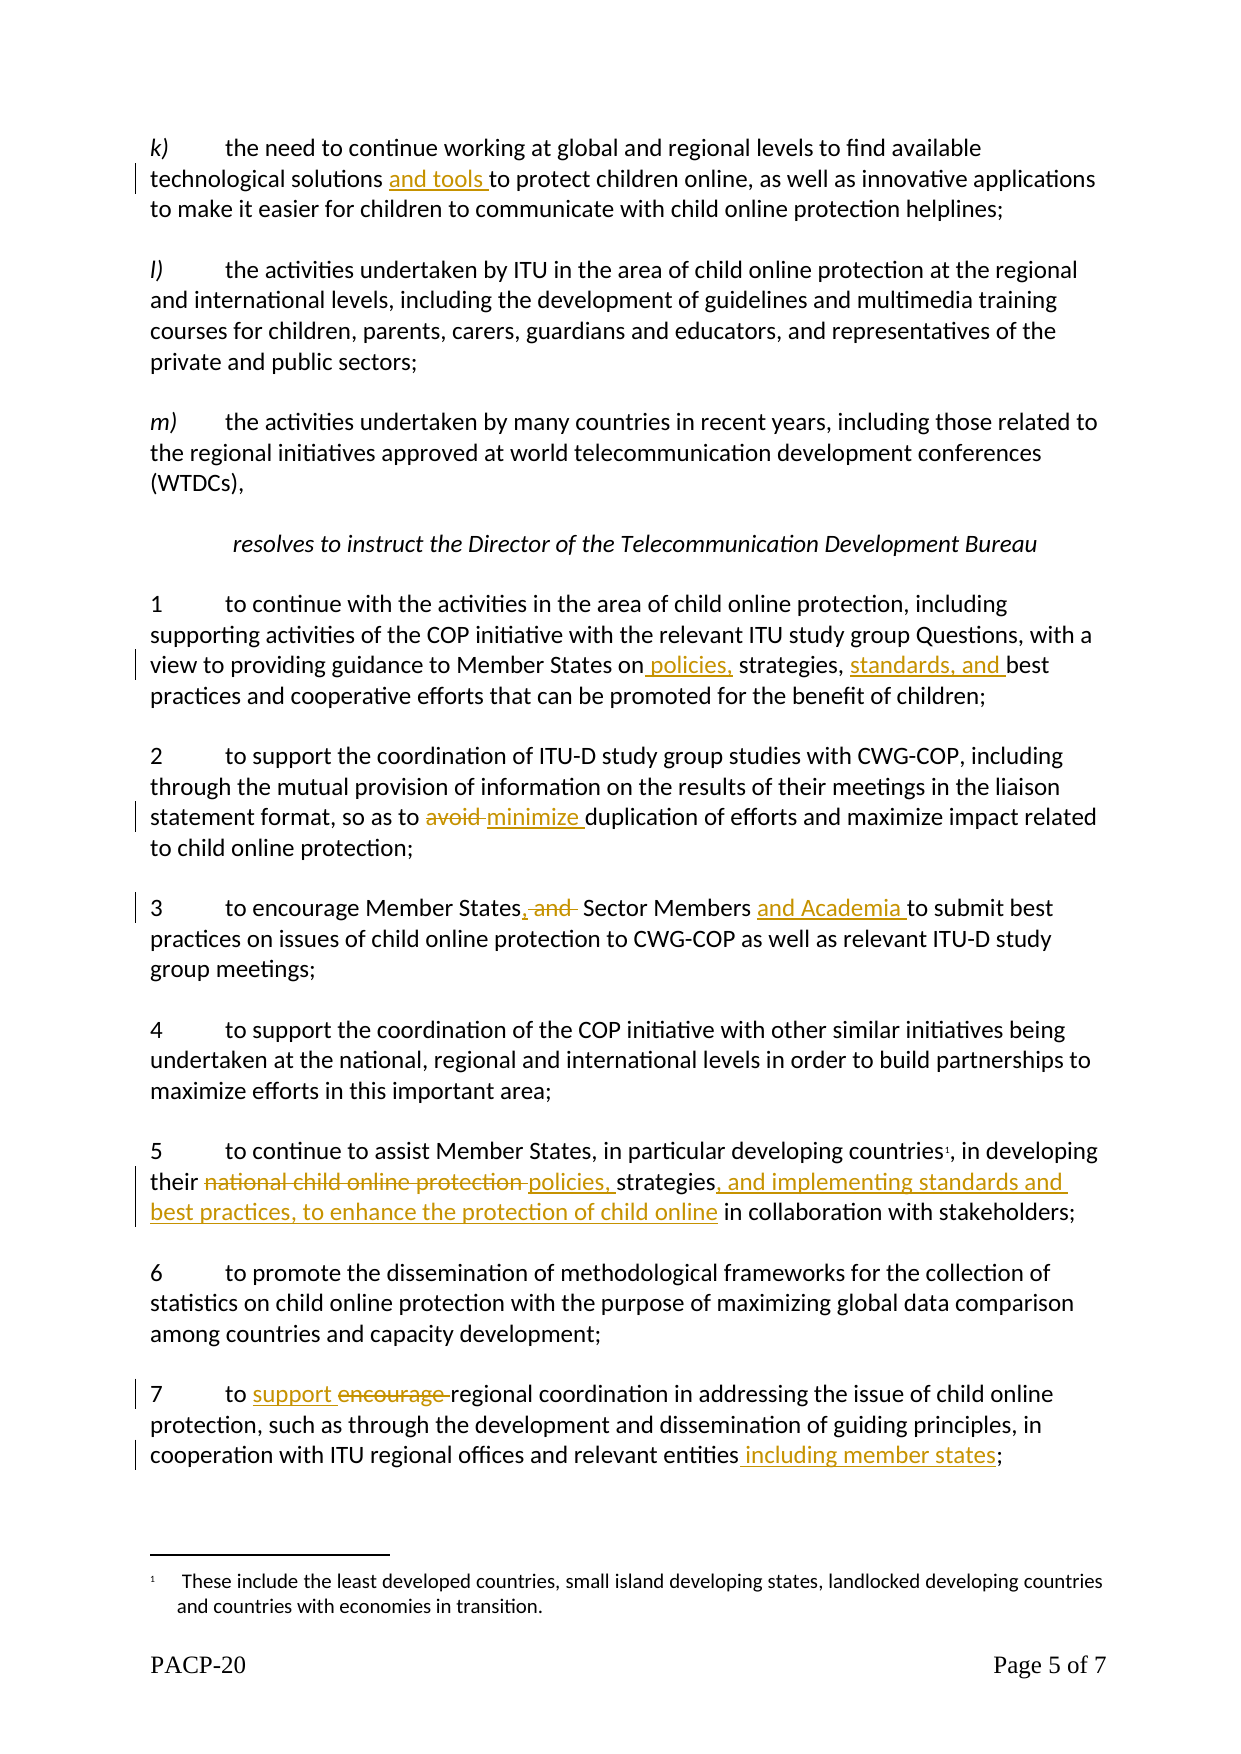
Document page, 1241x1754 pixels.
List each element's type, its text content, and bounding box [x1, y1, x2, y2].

text resolves to instruct the Director of the Telecommunication Development Bureau [233, 528, 1105, 558]
text 6 to promote the dissemination of methodological frameworks for the collection of statistics on child online protection with the purpose of maximizing global data comparison among countries and capacity development; [150, 1257, 1105, 1349]
text 7 to regional coordination in addressing the issue of child online protection, such as through the development and dissemination of guiding principles, in cooperation with ITU regional offices and relevant entities; [150, 1379, 1105, 1470]
text 1 to continue with the activities in the area of child online protection, including supporting activities of the COP initiative with the relevant ITU study group Questions, with a view to providing guidance to Member States on strategies, best practices and cooperative efforts that can be promoted for the benefit of children; [150, 588, 1105, 710]
text m) the activities undertaken by many countries in recent years, including those related to the regional initiatives approved at world telecommunication development conferences (WTDCs), [150, 406, 1105, 498]
text 5 to continue to assist Member States, in particular developing countries, in developing their strategies in collaboration with stakeholders; [150, 1136, 1105, 1227]
text k) the need to continue working at global and regional levels to find available technological solutions to protect children online, as well as innovative applications to make it easier for children to communicate with child online protection helplines; [150, 132, 1105, 224]
text 4 to support the coordination of the COP initiative with other similar initiatives being undertaken at the national, regional and international levels in order to build partnerships to maximize efforts in this important area; [150, 1014, 1105, 1106]
text 3 to encourage Member States Sector Members to submit best practices on issues of child online protection to CWG-COP as well as relevant ITU-D study group meetings; [150, 892, 1105, 984]
text l) the activities undertaken by ITU in the area of child online protection at the regional and international levels, including the development of guidelines and multimedia training courses for children, parents, carers, guardians and educators, and representatives of the private and public sectors; [150, 254, 1105, 376]
text 2 to support the coordination of ITU-D study group studies with CWG-COP, including through the mutual provision of information on the results of their meetings in the liaison statement format, so as to duplication of efforts and maximize impact related to child online protection; [150, 740, 1105, 862]
